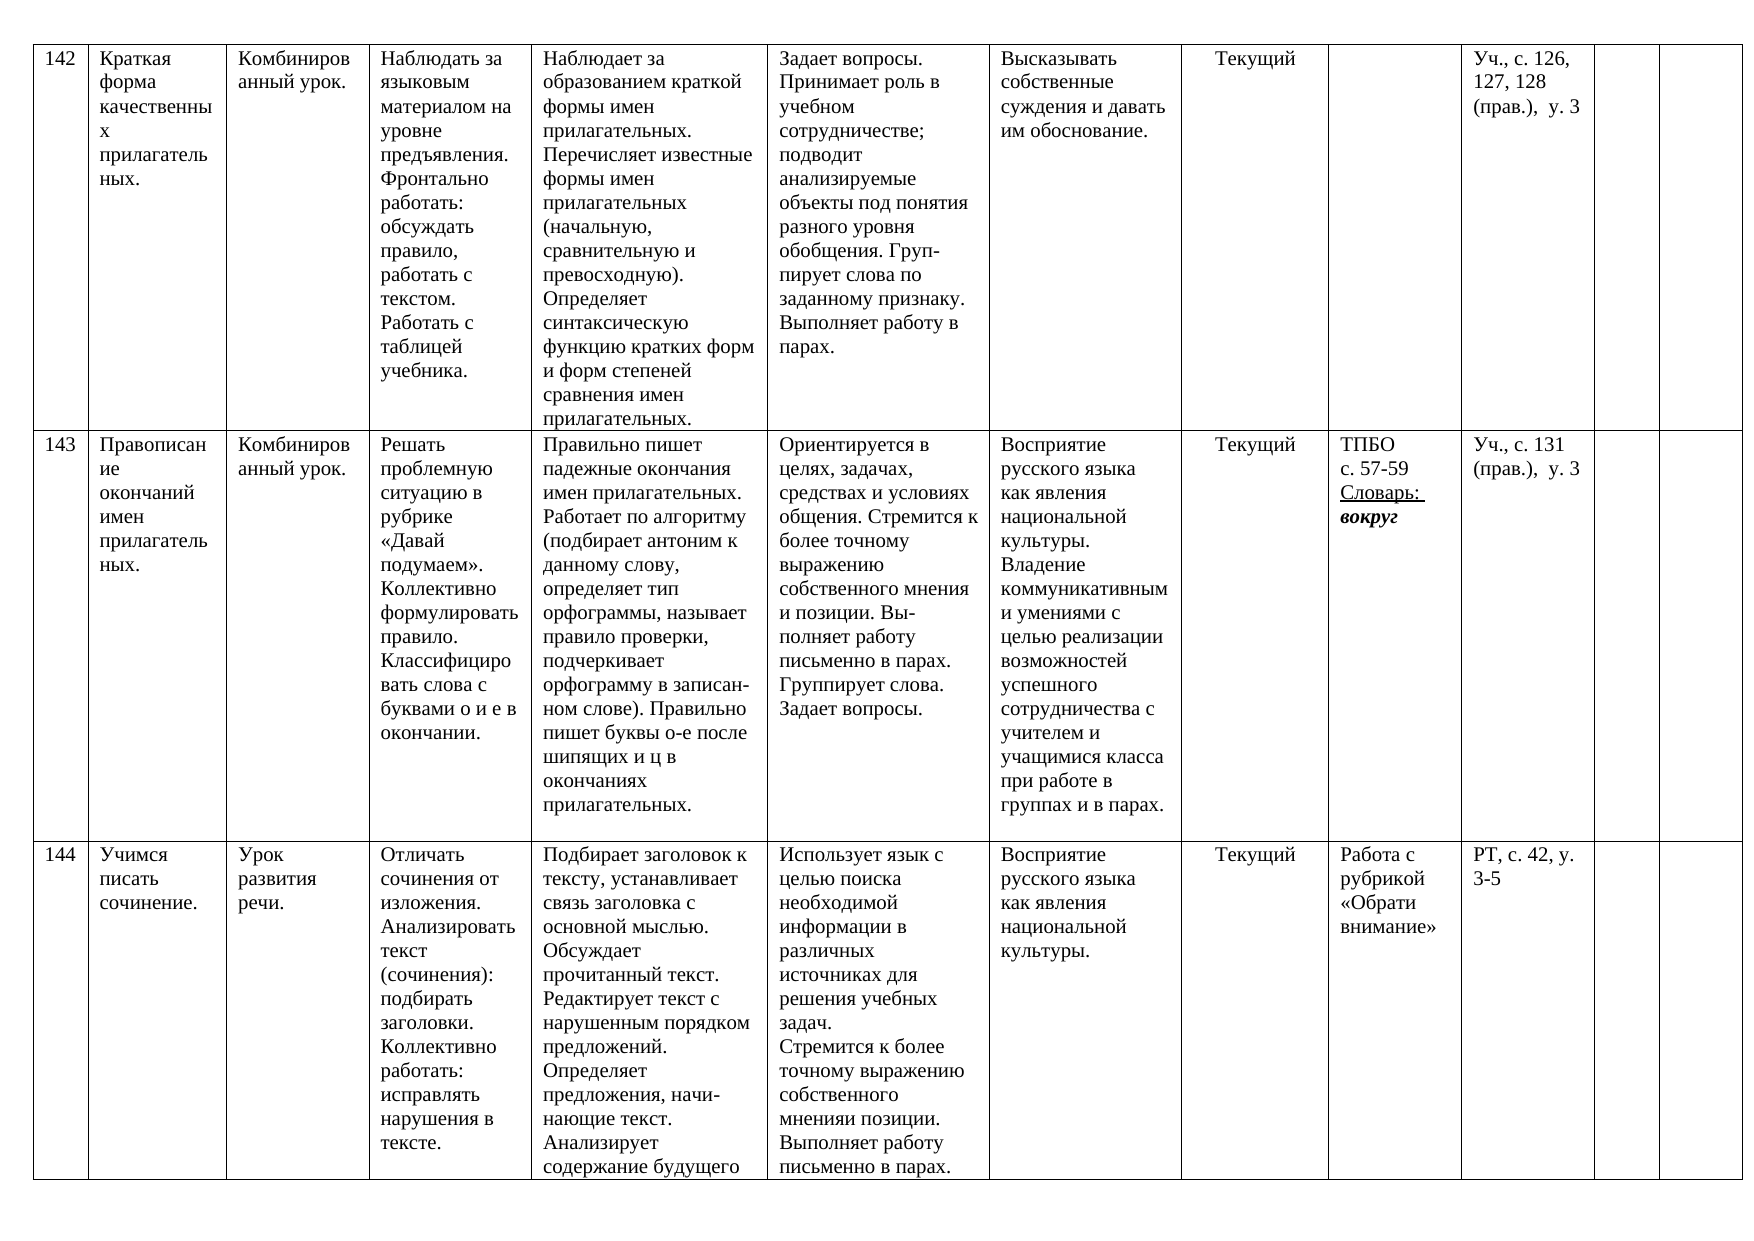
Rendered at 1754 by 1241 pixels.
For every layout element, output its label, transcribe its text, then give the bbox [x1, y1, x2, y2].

table_cell Правильно пишет падежные окончания имен прилагательных. Работает по алгоритму (подбирает антоним к данному слову, определяет тип орфограммы, называет правило проверки, подчеркивает орфограмму в записанном слове). Правильно пишет буквы о-е после шипящих и ц в окончаниях прилагательных. [532, 431, 767, 841]
table_cell 144 [34, 842, 88, 1178]
table_cell [1329, 45, 1461, 430]
table_cell Ориентируется в целях, задачах, средствах и условиях общения. Стремится к более точному выражению собственного мнения и позиции. Выполняет работу письменно в парах. Группирует слова. Задает вопросы. [768, 431, 989, 841]
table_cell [1329, 842, 1461, 1178]
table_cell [990, 842, 1181, 1178]
table_cell Задает вопросы. Принимает роль в учебном сотрудничестве; подводит анализируемые объекты под понятия разного уровня обобщения. Группирует слова по заданному признаку. Выполняет работу в парах. [768, 45, 989, 430]
table_cell [1595, 842, 1659, 1178]
table_cell Уч., с. 126, 127, 128 (прав.), у. 3 [1462, 45, 1594, 430]
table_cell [532, 842, 767, 1178]
table_cell [1660, 842, 1742, 1178]
table_cell Краткая форма качественных прилагательных. [89, 45, 226, 430]
table_cell Урок развития речи. [227, 842, 369, 1178]
table_cell Правописание окончаний имен прилагательных. [89, 431, 226, 841]
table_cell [370, 842, 531, 1178]
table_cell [89, 842, 226, 1178]
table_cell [227, 45, 369, 430]
table_cell Восприятие русского языка как явления национальной культуры. Владение коммуникативными умениями с целью реализации возможностей успешного сотрудничества с учителем и учащимися класса при работе в группах и в парах. [990, 431, 1181, 841]
table_cell Высказывать собственные суждения и давать им обоснование. [990, 45, 1181, 430]
table_cell ТПБО с. 57-59 Словарь: вокруг [1329, 431, 1461, 841]
table_cell РТ, с. 42, у. 3-5 [1462, 842, 1594, 1178]
table_cell Текущий [1182, 431, 1328, 841]
table_cell [1595, 45, 1659, 430]
table_cell 142 [34, 45, 88, 430]
table_cell [1660, 45, 1742, 430]
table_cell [768, 842, 989, 1178]
table_cell [1660, 431, 1742, 841]
table_cell Решать проблемную ситуацию в рубрике «Давай подумаем». Коллективно формулировать правило. Классифицировать слова с буквами о и е в окончании. [370, 431, 531, 841]
table_cell 143 [34, 431, 88, 841]
table_cell [1595, 431, 1659, 841]
table_cell Уч., с. 131 (прав.), у. 3 [1462, 431, 1594, 841]
table_cell Текущий [1182, 842, 1328, 1178]
table_cell Наблюдает за образованием краткой формы имен прилагательных. Перечисляет известные формы имен прилагательных (начальную, сравнительную и превосходную). Определяет синтаксическую функцию кратких форм и форм степеней сравнения имен прилагательных. [532, 45, 767, 430]
table_cell Наблюдать за языковым материалом на уровне предъявления. Фронтально работать: обсуждать правило, работать с текстом. Работать с таблицей учебника. [370, 45, 531, 430]
table_cell Текущий [1182, 45, 1328, 430]
table_cell Комбинированный урок. [227, 431, 369, 841]
